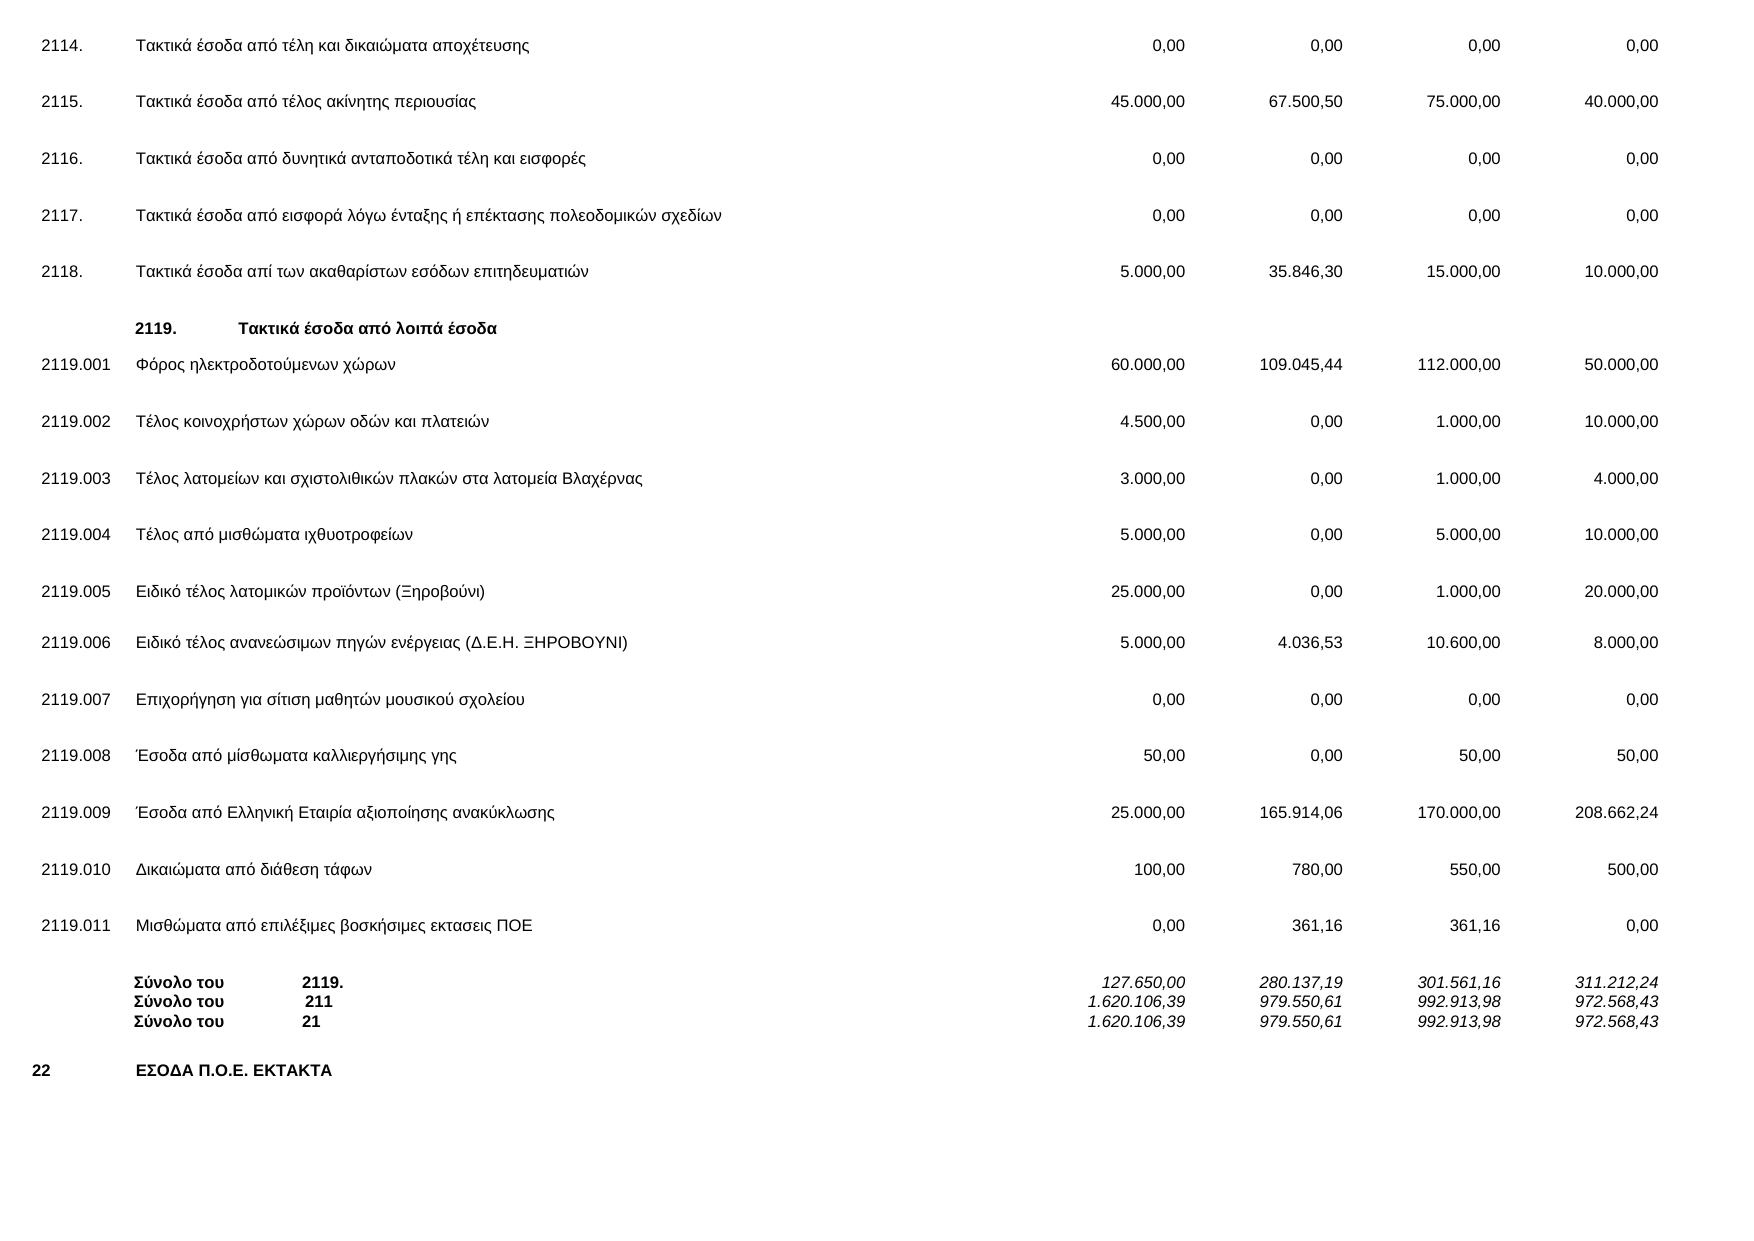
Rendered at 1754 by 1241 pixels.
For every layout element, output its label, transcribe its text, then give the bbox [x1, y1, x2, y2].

text 2117. Τακτικά έσοδα από εισφορά λόγω ένταξης ή επέκτασης πολεοδομικών σχεδίων 0,00 0,00 0,00 0,00 [32, 205, 1722, 224]
text 2119.006 Ειδικό τέλος ανανεώσιμων πηγών ενέργειας (Δ.Ε.Η. ΞΗΡΟΒΟΥΝΙ) 5.000,00 4.036,53 10.600,00 8.000,00 [32, 633, 1722, 652]
text 2119.002 Τέλος κοινοχρήστων χώρων οδών και πλατειών 4.500,00 0,00 1.000,00 10.000,00 [32, 412, 1722, 431]
text 2119.003 Τέλος λατομείων και σχιστολιθικών πλακών στα λατομεία Βλαχέρνας 3.000,00 0,00 1.000,00 4.000,00 [32, 468, 1722, 488]
text 2115. Τακτικά έσοδα από τέλος ακίνητης περιουσίας 45.000,00 67.500,50 75.000,00 40.000,00 [32, 92, 1722, 111]
text 2119.009 Έσοδα από Ελληνική Εταιρία αξιοποίησης ανακύκλωσης 25.000,00 165.914,06 170.000,00 208.662,24 [32, 803, 1722, 822]
text Σύνολο του 21 1.620.106,39 979.550,61 992.913,98 972.568,43 [32, 1012, 1722, 1031]
text 2119.010 Δικαιώματα από διάθεση τάφων 100,00 780,00 550,00 500,00 [32, 859, 1722, 878]
text 2118. Τακτικά έσοδα απί των ακαθαρίστων εσόδων επιτηδευματιών 5.000,00 35.846,30 15.000,00 10.000,00 [32, 262, 1722, 281]
text 2119.001 Φόρος ηλεκτροδοτούμενων χώρων 60.000,00 109.045,44 112.000,00 50.000,00 [32, 355, 1722, 374]
text Σύνολο του 2119. 127.650,00 280.137,19 301.561,16 311.212,24 [32, 973, 1722, 992]
text 22 ΕΣΟΔΑ Π.Ο.Ε. ΕΚΤΑΚΤΑ [32, 1061, 1722, 1080]
text 2116. Τακτικά έσοδα από δυνητικά ανταποδοτικά τέλη και εισφορές 0,00 0,00 0,00 0,00 [32, 149, 1722, 168]
text 2114. Τακτικά έσοδα από τέλη και δικαιώματα αποχέτευσης 0,00 0,00 0,00 0,00 [32, 35, 1722, 54]
text 2119.007 Επιχορήγηση για σίτιση μαθητών μουσικού σχολείου 0,00 0,00 0,00 0,00 [32, 689, 1722, 708]
text 2119. Τακτικά έσοδα από λοιπά έσοδα [32, 319, 1722, 338]
text 2119.008 Έσοδα από μίσθωματα καλλιεργήσιμης γης 50,00 0,00 50,00 50,00 [32, 746, 1722, 765]
text 2119.005 Ειδικό τέλος λατομικών προϊόντων (Ξηροβούνι) 25.000,00 0,00 1.000,00 20.000,00 [32, 582, 1722, 601]
text 2119.004 Τέλος από μισθώματα ιχθυοτροφείων 5.000,00 0,00 5.000,00 10.000,00 [32, 525, 1722, 544]
text 2119.011 Μισθώματα από επιλέξιμες βοσκήσιμες εκτασεις ΠΟΕ 0,00 361,16 361,16 0,00 [32, 916, 1722, 935]
text Σύνολο του 211 1.620.106,39 979.550,61 992.913,98 972.568,43 [32, 992, 1722, 1011]
